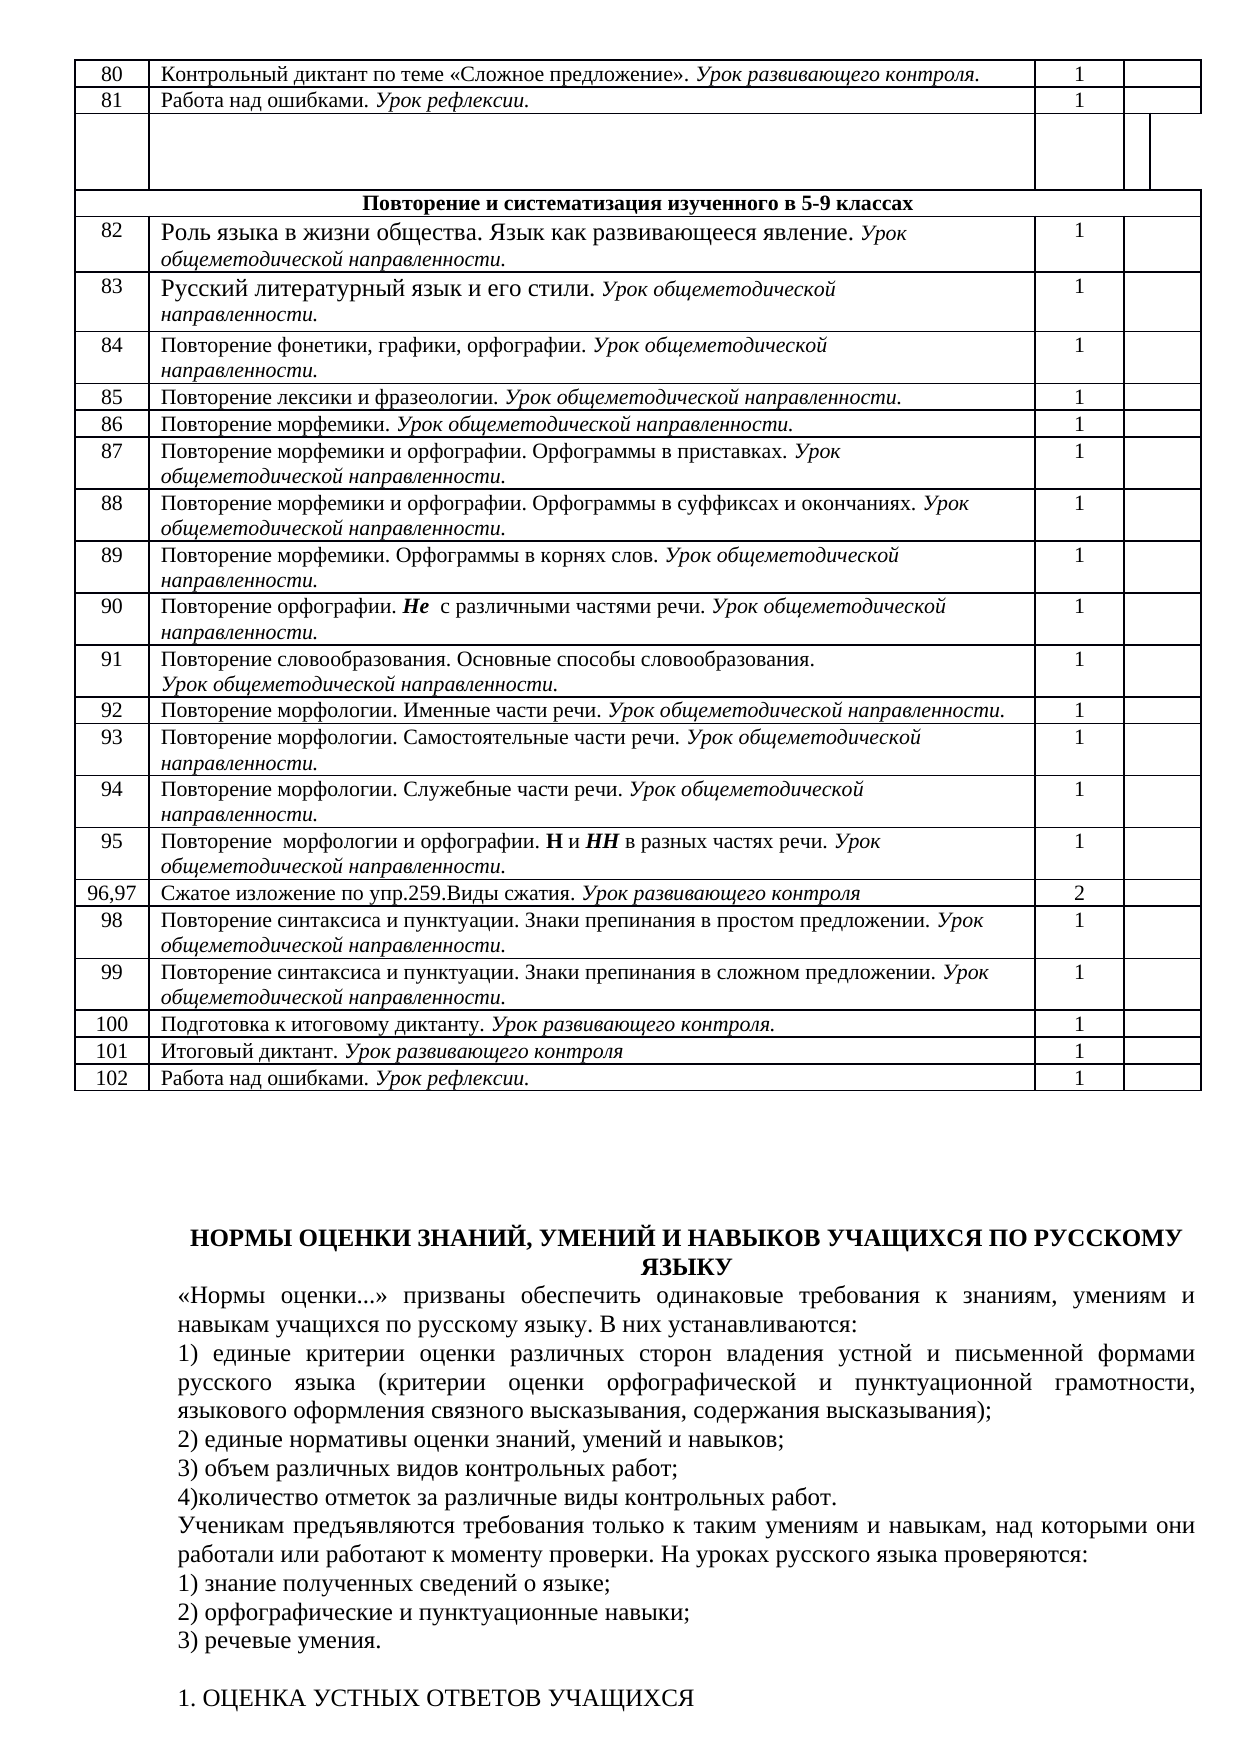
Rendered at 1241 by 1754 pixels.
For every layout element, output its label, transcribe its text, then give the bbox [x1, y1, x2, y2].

text 3) объем различных видов контрольных работ; [177, 1453, 1196, 1482]
text НОРМЫ ОЦЕНКИ ЗНАНИЙ, УМЕНИЙ И НАВЫКОВ УЧАЩИХСЯ ПО РУССКОМУ ЯЗЫКУ [177, 1223, 1196, 1280]
table_cell [1125, 273, 1200, 331]
table_cell 1 [1036, 332, 1123, 382]
text 1. ОЦЕНКА УСТНЫХ ОТВЕТОВ УЧАЩИХСЯ [177, 1683, 1196, 1712]
table_cell 1 [1036, 828, 1123, 879]
table_cell Повторение морфологии. Служебные части речи. Урок общеметодической направленности. [150, 776, 1034, 827]
table_cell 86 [76, 411, 148, 436]
text 4)количество отметок за различные виды контрольных работ. [177, 1482, 1196, 1510]
table_cell Повторение синтаксиса и пунктуации. Знаки препинания в простом предложении. Урок общеметодической направленности. [150, 907, 1034, 957]
table_cell 1 [1036, 698, 1123, 723]
table_cell [1125, 1038, 1200, 1063]
table_cell Работа над ошибками. Урок рефлексии. [150, 88, 1034, 113]
table_cell 1 [1036, 959, 1123, 1009]
table_cell 1 [1036, 411, 1123, 436]
table_cell 91 [76, 646, 148, 696]
table_cell 2 [1036, 880, 1123, 905]
table_cell Повторение и систематизация изученного в 5-9 классах [76, 191, 1200, 216]
text 1) знание полученных сведений о языке; [177, 1568, 1196, 1597]
table_cell 1 [1036, 438, 1123, 488]
table_cell [1125, 384, 1200, 409]
table_cell 101 [76, 1038, 148, 1063]
table_cell 82 [76, 217, 148, 271]
table_cell [1036, 114, 1123, 189]
table_cell 102 [76, 1065, 148, 1090]
table_cell 90 [76, 594, 148, 644]
table_cell [1125, 61, 1200, 86]
table_cell 93 [76, 724, 148, 775]
table_cell [1125, 490, 1200, 540]
table_cell [1125, 880, 1200, 905]
table_cell [1125, 907, 1200, 957]
table_cell 1 [1036, 1011, 1123, 1036]
table_cell Подготовка к итоговому диктанту. Урок развивающего контроля. [150, 1011, 1034, 1036]
text 2) единые нормативы оценки знаний, умений и навыков; [177, 1424, 1196, 1453]
table_cell Повторение морфемики и орфографии. Орфограммы в суффиксах и окончаниях. Урок общеметодической направленности. [150, 490, 1034, 540]
table_cell [1125, 542, 1200, 592]
table_cell [1125, 646, 1200, 696]
table_cell [1125, 88, 1200, 113]
table_cell [1125, 411, 1200, 436]
table_cell [1125, 438, 1200, 488]
table_cell 1 [1036, 1038, 1123, 1063]
table_cell Повторение морфологии. Самостоятельные части речи. Урок общеметодической направленности. [150, 724, 1034, 775]
table_cell Повторение словообразования. Основные способы словообразования. Урок общеметодической направленности. [150, 646, 1034, 696]
table_cell Работа над ошибками. Урок рефлексии. [150, 1065, 1034, 1090]
table_cell [1125, 594, 1200, 644]
table_cell Повторение лексики и фразеологии. Урок общеметодической направленности. [150, 384, 1034, 409]
table_cell Итоговый диктант. Урок развивающего контроля [150, 1038, 1034, 1063]
table_cell [1125, 114, 1149, 189]
table_cell [1125, 959, 1200, 1009]
table_cell 1 [1036, 490, 1123, 540]
table_cell 1 [1036, 273, 1123, 331]
table_cell 98 [76, 907, 148, 957]
table_cell Русский литературный язык и его стили. Урок общеметодической направленности. [150, 273, 1034, 331]
table_cell Повторение фонетики, графики, орфографии. Урок общеметодической направленности. [150, 332, 1034, 382]
table_cell [150, 114, 1034, 189]
table_cell 99 [76, 959, 148, 1009]
table_cell 80 [76, 61, 148, 86]
table_cell 85 [76, 384, 148, 409]
table_cell [1125, 776, 1200, 827]
table_cell 94 [76, 776, 148, 827]
table_cell [1125, 1011, 1200, 1036]
table_cell 1 [1036, 384, 1123, 409]
table_cell Повторение орфографии. Не с различными частями речи. Урок общеметодической направленности. [150, 594, 1034, 644]
table_cell Повторение морфологии. Именные части речи. Урок общеметодической направленности. [150, 698, 1034, 723]
table_cell Контрольный диктант по теме «Сложное предложение». Урок развивающего контроля. [150, 61, 1034, 86]
table_cell [1125, 1065, 1200, 1090]
table_cell 100 [76, 1011, 148, 1036]
table_cell [1125, 828, 1200, 879]
table_cell Повторение морфологии и орфографии. Н и НН в разных частях речи. Урок общеметодической направленности. [150, 828, 1034, 879]
table_cell 1 [1036, 594, 1123, 644]
table_cell 88 [76, 490, 148, 540]
table_cell 1 [1036, 907, 1123, 957]
table_cell 84 [76, 332, 148, 382]
table_cell [1125, 217, 1200, 271]
table_cell 1 [1036, 646, 1123, 696]
table_cell Повторение морфемики. Орфограммы в корнях слов. Урок общеметодической направленности. [150, 542, 1034, 592]
table_cell 1 [1036, 1065, 1123, 1090]
table_cell [1125, 698, 1200, 723]
table_cell [76, 114, 148, 189]
table_cell Роль языка в жизни общества. Язык как развивающееся явление. Урок общеметодической направленности. [150, 217, 1034, 271]
table_cell 1 [1036, 542, 1123, 592]
table_cell 1 [1036, 88, 1123, 113]
table_cell 89 [76, 542, 148, 592]
table_cell 95 [76, 828, 148, 879]
text 3) речевые умения. [177, 1625, 1196, 1654]
text 1) единые критерии оценки различных сторон владения устной и письменной формами русского языка (критерии оценки орфографической и пунктуационной грамотности, языкового оформления связного высказывания, содержания высказывания); [177, 1338, 1196, 1424]
text Ученикам предъявляются требования только к таким умениям и навыкам, над которыми они работали или работают к моменту проверки. На уроках русского языка проверяются: [177, 1510, 1196, 1568]
table_cell 96,97 [76, 880, 148, 905]
table_cell [1125, 724, 1200, 775]
table_cell 81 [76, 88, 148, 113]
table_cell Повторение морфемики. Урок общеметодической направленности. [150, 411, 1034, 436]
table_cell 92 [76, 698, 148, 723]
text «Нормы оценки...» призваны обеспечить одинаковые требования к знаниям, умениям и навыкам учащихся по русскому языку. В них устанавливаются: [177, 1280, 1196, 1338]
table_cell 1 [1036, 724, 1123, 775]
table_cell Сжатое изложение по упр.259.Виды сжатия. Урок развивающего контроля [150, 880, 1034, 905]
table_cell [1125, 332, 1200, 382]
table_cell 1 [1036, 61, 1123, 86]
table_cell 83 [76, 273, 148, 331]
table_cell Повторение синтаксиса и пунктуации. Знаки препинания в сложном предложении. Урок общеметодической направленности. [150, 959, 1034, 1009]
table_cell 1 [1036, 776, 1123, 827]
table_cell Повторение морфемики и орфографии. Орфограммы в приставках. Урок общеметодической направленности. [150, 438, 1034, 488]
text 2) орфографические и пунктуационные навыки; [177, 1597, 1196, 1625]
table_cell 87 [76, 438, 148, 488]
table_cell 1 [1036, 217, 1123, 271]
